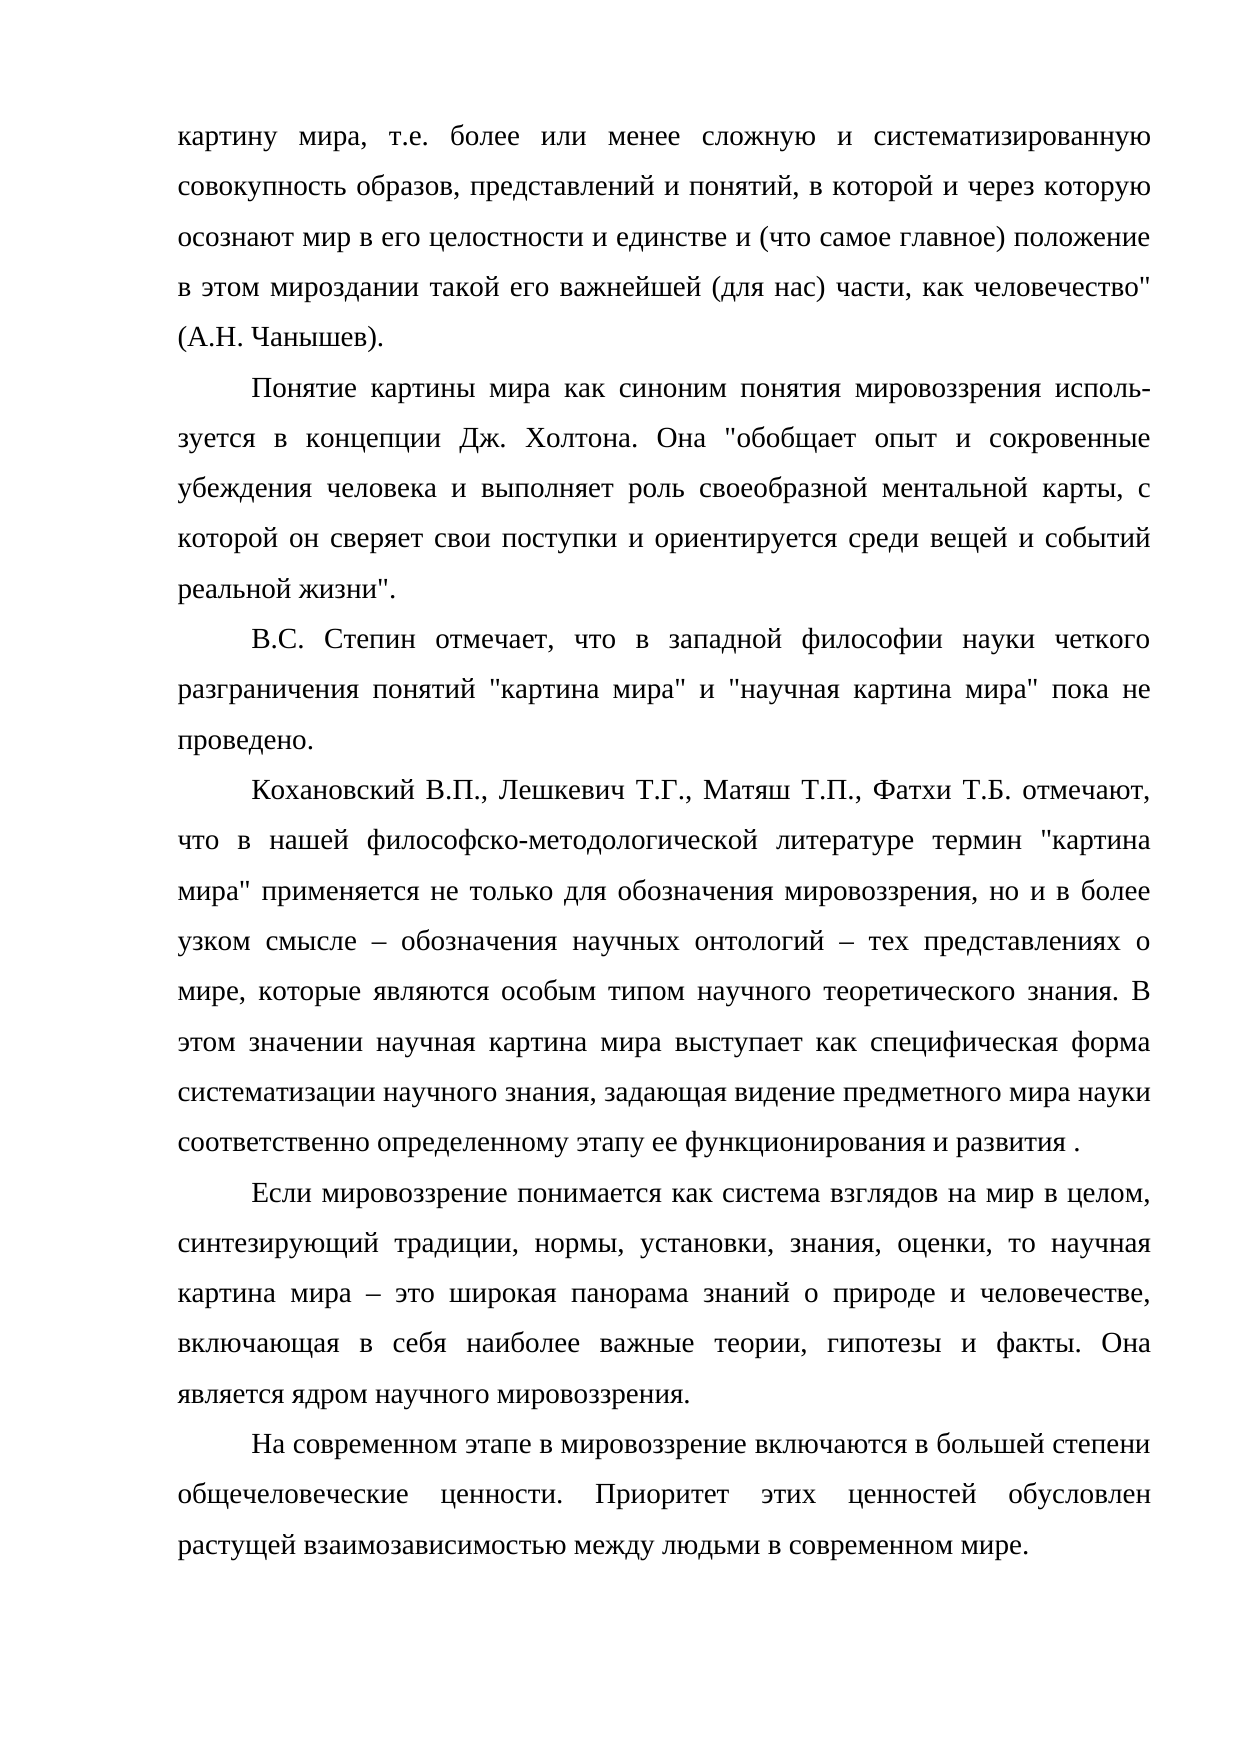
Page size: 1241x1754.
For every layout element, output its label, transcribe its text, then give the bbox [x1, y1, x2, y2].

text Если мировоззрение понимается как система взглядов на мир в целом, синтезирующий традиции, нормы, установки, знания, оценки, то научная картина мира – это широкая панорама знаний о природе и человечестве, включающая в себя наиболее важные теории, гипотезы и факты. Она является ядром научного мировоззрения. [177, 1175, 1152, 1409]
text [177, 118, 1152, 353]
text Кохановский В.П., Лешкевич Т.Г., Матяш Т.П., Фатхи Т.Б. отмечают, что в нашей философско-методологической литературе термин "картина мира" применяется не только для обозначения мировоззрения, но и в более узком смысле – обозначения научных онтологий – тех представлениях о мире, которые являются особым типом научного теоретического знания. В этом значении научная картина мира выступает как специфическая форма систематизации научного знания, задающая видение предметного мира науки соответственно определенному этапу ее функционирования и развития . [177, 772, 1152, 1158]
text В.С. Степин отмечает, что в западной философии науки четкого разграничения понятий "картина мира" и "научная картина мира" пока не проведено. [177, 621, 1152, 755]
text На современном этапе в мировоззрение включаются в большей степени общечеловеческие ценности. Приоритет этих ценностей обусловлен растущей взаимозависимостью между людьми в современном мире. [177, 1426, 1152, 1560]
text Понятие картины мира как синоним понятия мировоззрения исполь-зуется в концепции Дж. Холтона. Она "обобщает опыт и сокровенные убеждения человека и выполняет роль своеобразной ментальной карты, с которой он сверяет свои поступки и ориентируется среди вещей и событий реальной жизни". [177, 370, 1152, 604]
